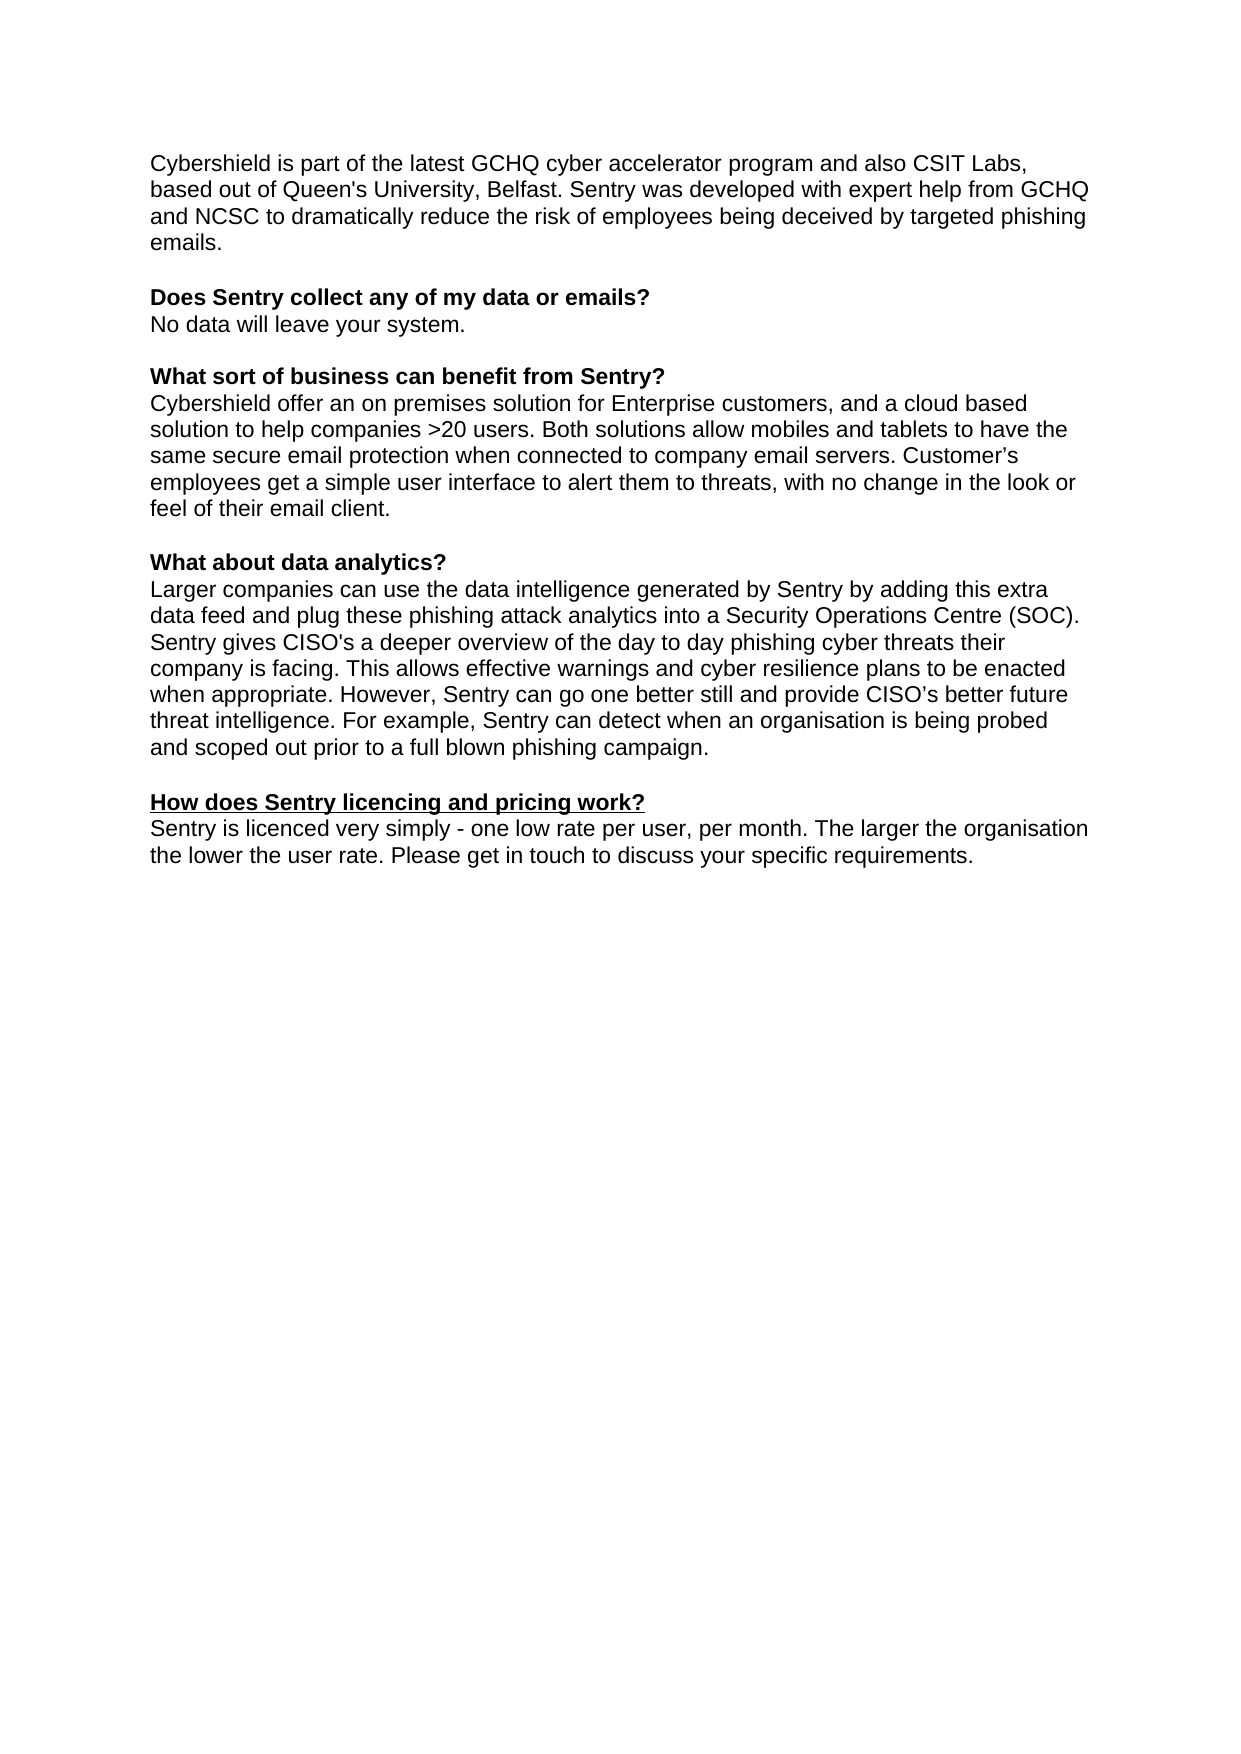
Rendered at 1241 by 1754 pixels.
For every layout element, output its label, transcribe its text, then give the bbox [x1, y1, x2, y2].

text How does Sentry licencing and pricing work? [150, 789, 1090, 815]
text What sort of business can benefit from Sentry? Cybershield offer an on premises solution for Enterprise customers, and a cloud based solution to help companies >20 users. Both solutions allow mobiles and tablets to have the same secure email protection when connected to company email servers. Customer’s employees get a simple user interface to alert them to threats, with no change in the look or feel of their email client. [150, 337, 1090, 521]
text Cybershield is part of the latest GCHQ cyber accelerator program and also CSIT Labs, based out of Queen's University, Belfast. Sentry was developed with expert help from GCHQ and NCSC to dramatically reduce the risk of employees being deceived by targeted phishing emails. [150, 150, 1090, 255]
text Larger companies can use the data intelligence generated by Sentry by adding this extra data feed and plug these phishing attack analytics into a Security Operations Centre (SOC). Sentry gives CISO's a deeper overview of the day to day phishing cyber threats their company is facing. This allows effective warnings and cyber resilience plans to be enacted when appropriate. However, Sentry can go one better still and provide CISO’s better future threat intelligence. For example, Sentry can detect when an organisation is being probed and scoped out prior to a full blown phishing campaign. [150, 576, 1090, 760]
text Sentry is licenced very simply - one low rate per user, per month. The larger the organisation the lower the user rate. Please get in touch to discuss your specific requirements. [150, 815, 1090, 868]
text What about data analytics? [150, 549, 1090, 576]
text Does Sentry collect any of my data or emails? [150, 284, 1090, 311]
text No data will leave your system. [150, 311, 1090, 337]
